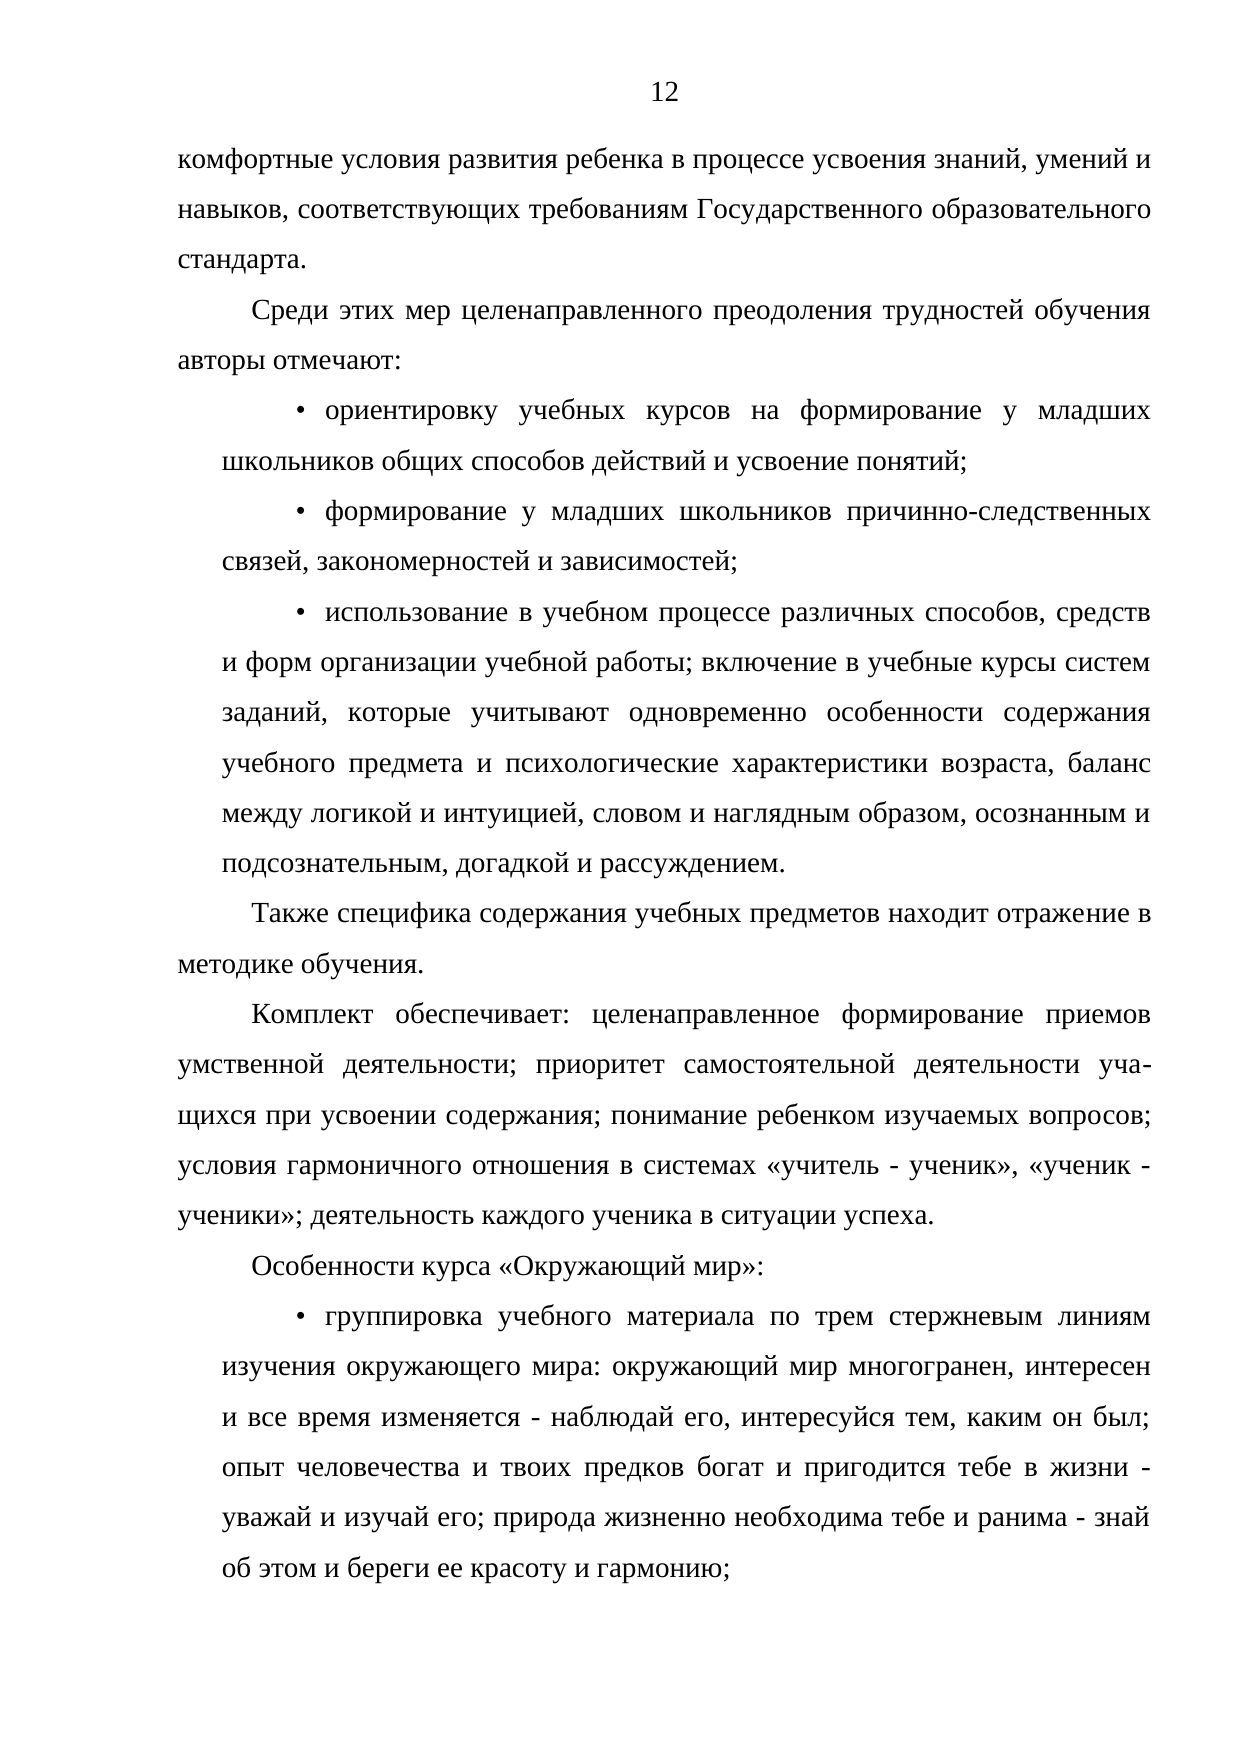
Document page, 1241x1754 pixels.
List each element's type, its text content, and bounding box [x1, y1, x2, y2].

list использование в учебном процессе различных способов, средств и форм организации учебной работы; включение в учебные курсы систем заданий, которые учитывают одновременно особенности содержания учебного предмета и психологические характеристики возраста, баланс между логикой и интуицией, словом и наглядным образом, осознанным и подсознательным, догадкой и рассуждением. [222, 594, 1152, 879]
text Среди этих мер целенаправленного преодоления трудностей обучения авторы отмечают: [177, 292, 1152, 376]
text Особенности курса «Окружающий мир»: [177, 1248, 1152, 1281]
text Комплект обеспечивает: целенаправленное формирование приемов умственной деятельности; приоритет самостоятельной деятельности учащихся при усвоении содержания; понимание ребенком изучаемых вопросов; условия гармоничного отношения в системах «учитель - ученик», «ученик - ученики»; деятельность каждого ученика в ситуации успеха. [177, 996, 1152, 1231]
text Также специфика содержания учебных предметов находит отражение в методике обучения. [177, 896, 1152, 979]
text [177, 141, 1152, 275]
list ориентировку учебных курсов на формирование у младших школьников общих способов действий и усвоение понятий; [222, 392, 1152, 476]
list группировка учебного материала по трем стержневым линиям изучения окружающего мира: окружающий мир многогранен, интересен и все время изменяется - наблюдай его, интересуйся тем, каким он был; опыт человечества и твоих предков богат и пригодится тебе в жизни - уважай и изучай его; природа жизненно необходима тебе и ранима - знай об этом и береги ее красоту и гармонию; [222, 1298, 1152, 1583]
list формирование у младших школьников причинно-следственных связей, закономерностей и зависимостей; [222, 493, 1152, 577]
